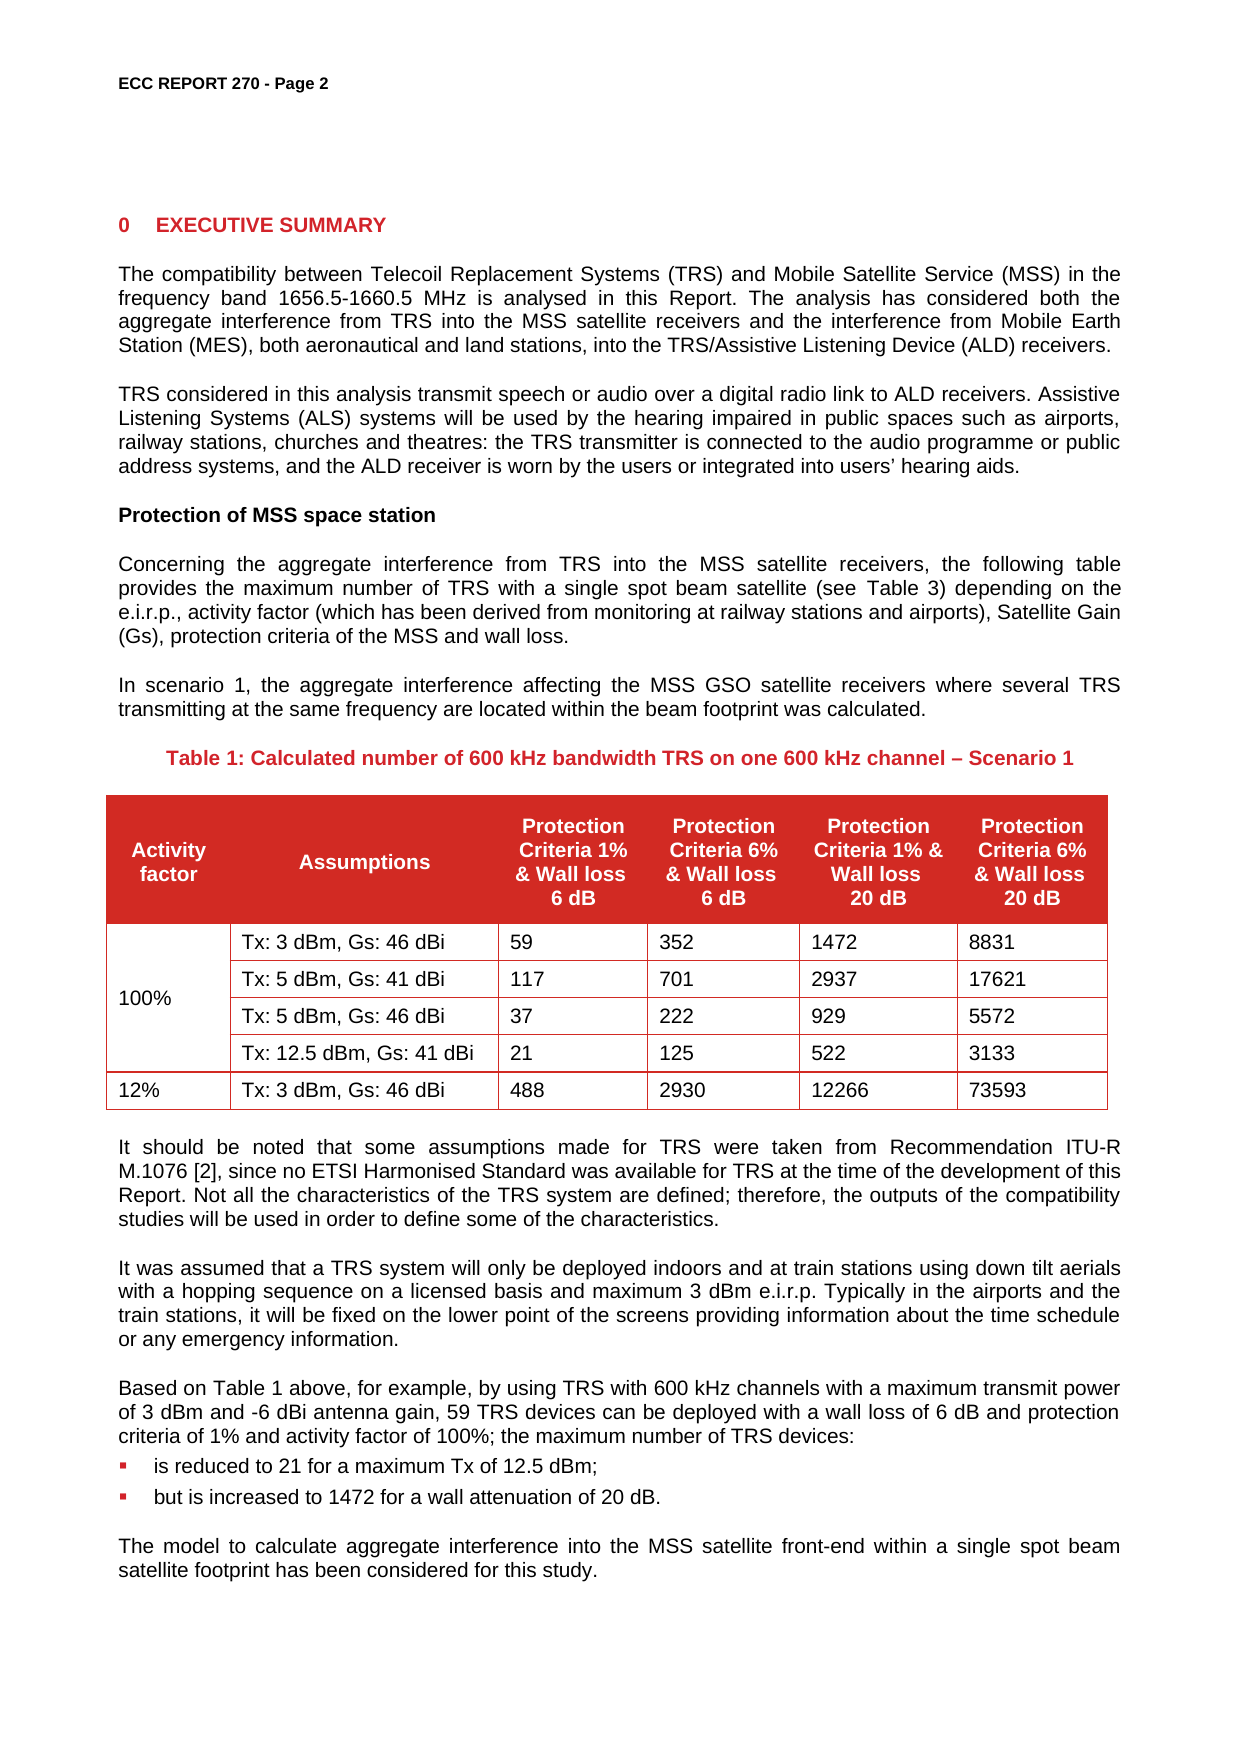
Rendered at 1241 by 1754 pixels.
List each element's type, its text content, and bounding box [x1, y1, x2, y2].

text Protection of MSS space station [118, 503, 1122, 527]
table_header Protection Criteria 6% & Wall loss 20 dB [958, 796, 1107, 923]
subtitle Executive summary [118, 212, 1122, 236]
text is reduced to 21 for a maximum Tx of 12.5 dBm; [118, 1454, 1122, 1478]
table_header Activity factor [107, 796, 230, 923]
table_cell 488 [499, 1073, 647, 1108]
text It was assumed that a TRS system will only be deployed indoors and at train stations using down tilt aerials with a hopping sequence on a licensed basis and maximum 3 dBm e.i.r.p. Typically in the airports and the train stations, it will be fixed on the lower point of the screens providing information about the time schedule or any emergency information. [118, 1255, 1122, 1351]
text It should be noted that some assumptions made for TRS were taken from Recommendation ITU-R M.1076 [2], since no ETSI Harmonised Standard was available for TRS at the time of the development of this Report. Not all the characteristics of the TRS system are defined; therefore, the outputs of the compatibility studies will be used in order to define some of the characteristics. [118, 1134, 1122, 1230]
table_cell 5572 [958, 998, 1107, 1034]
table_cell 17621 [958, 961, 1107, 997]
table_header Protection Criteria 1% & Wall loss 6 dB [499, 796, 647, 923]
text The compatibility between Telecoil Replacement Systems (TRS) and Mobile Satellite Service (MSS) in the frequency band 1656.5-1660.5 MHz is analysed in this Report. The analysis has considered both the aggregate interference from TRS into the MSS satellite receivers and the interference from Mobile Earth Station (MES), both aeronautical and land stations, into the TRS/Assistive Listening Device (ALD) receivers. [118, 261, 1122, 357]
table_cell 701 [648, 961, 799, 997]
table_cell 37 [499, 998, 647, 1034]
text but is increased to 1472 for a wall attenuation of 20 dB. [118, 1485, 1122, 1509]
text The model to calculate aggregate interference into the MSS satellite front-end within a single spot beam satellite footprint has been considered for this study. [118, 1534, 1122, 1582]
table_cell Tx: 12.5 dBm, Gs: 41 dBi [231, 1035, 498, 1071]
table_cell Tx: 3 dBm, Gs: 46 dBi [231, 1073, 498, 1108]
table_header Assumptions [231, 796, 498, 923]
table_cell 12266 [800, 1073, 957, 1108]
table_cell 2930 [648, 1073, 799, 1108]
table_cell 352 [648, 924, 799, 960]
table_cell 8831 [958, 924, 1107, 960]
table_cell 929 [800, 998, 957, 1034]
text TRS considered in this analysis transmit speech or audio over a digital radio link to ALD receivers. Assistive Listening Systems (ALS) systems will be used by the hearing impaired in public spaces such as airports, railway stations, churches and theatres: the TRS transmitter is connected to the audio programme or public address systems, and the ALD receiver is worn by the users or integrated into users’ hearing aids. [118, 382, 1122, 478]
table_cell 2937 [800, 961, 957, 997]
table_header Protection Criteria 6% & Wall loss 6 dB [648, 796, 799, 923]
table_cell 222 [648, 998, 799, 1034]
table_cell 3133 [958, 1035, 1107, 1071]
table_cell 100% [107, 924, 230, 1071]
table_cell 59 [499, 924, 647, 960]
table_cell 125 [648, 1035, 799, 1071]
table_cell Tx: 3 dBm, Gs: 46 dBi [231, 924, 498, 960]
table_cell 12% [107, 1073, 230, 1108]
text Based on Table 1 above, for example, by using TRS with 600 kHz channels with a maximum transmit power of 3 dBm and -6 dBi antenna gain, 59 TRS devices can be deployed with a wall loss of 6 dB and protection criteria of 1% and activity factor of 100%; the maximum number of TRS devices: [118, 1376, 1122, 1448]
table_cell Tx: 5 dBm, Gs: 46 dBi [231, 998, 498, 1034]
table_header Protection Criteria 1% & Wall loss 20 dB [800, 796, 957, 923]
table_cell 1472 [800, 924, 957, 960]
table_cell 117 [499, 961, 647, 997]
text Concerning the aggregate interference from TRS into the MSS satellite receivers, the following table provides the maximum number of TRS with a single spot beam satellite (see Table 3) depending on the e.i.r.p., activity factor (which has been derived from monitoring at railway stations and airports), Satellite Gain (Gs), protection criteria of the MSS and wall loss. [118, 552, 1122, 648]
table_cell 73593 [958, 1073, 1107, 1108]
table_cell 522 [800, 1035, 957, 1071]
table_cell 21 [499, 1035, 647, 1071]
text Table 1: Calculated number of 600 kHz bandwidth TRS on one 600 kHz channel – Scenario 1 [118, 746, 1122, 770]
table_cell Tx: 5 dBm, Gs: 41 dBi [231, 961, 498, 997]
text In scenario 1, the aggregate interference affecting the MSS GSO satellite receivers where several TRS transmitting at the same frequency are located within the beam footprint was calculated. [118, 673, 1122, 721]
